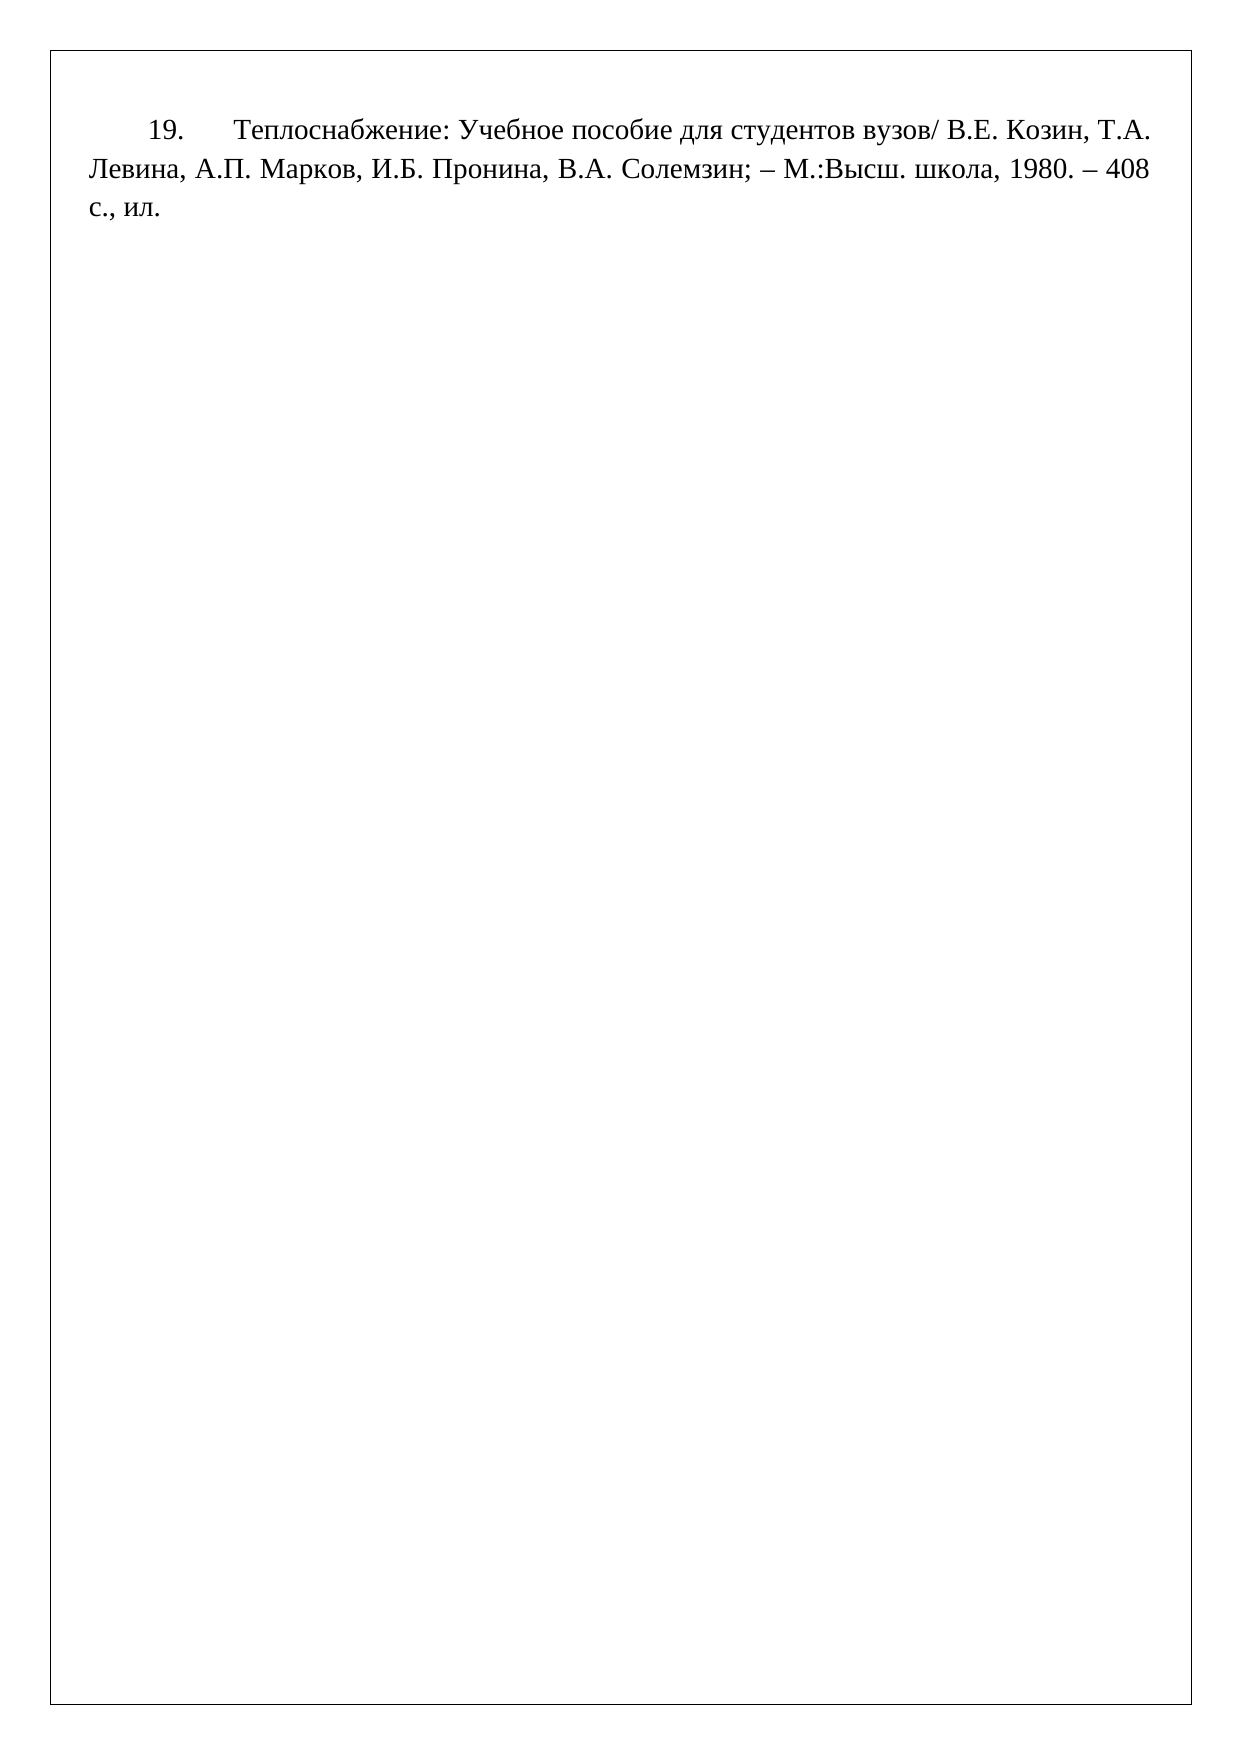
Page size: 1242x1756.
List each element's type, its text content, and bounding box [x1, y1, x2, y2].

list Теплоснабжение: Учебное пособие для студентов вузов/ В.Е. Козин, Т.А. Левина, А.П. Марков, И.Б. Пронина, В.А. Солемзин; – М.:Высш. школа, 1980. – 408 с., ил. [88, 112, 1152, 223]
